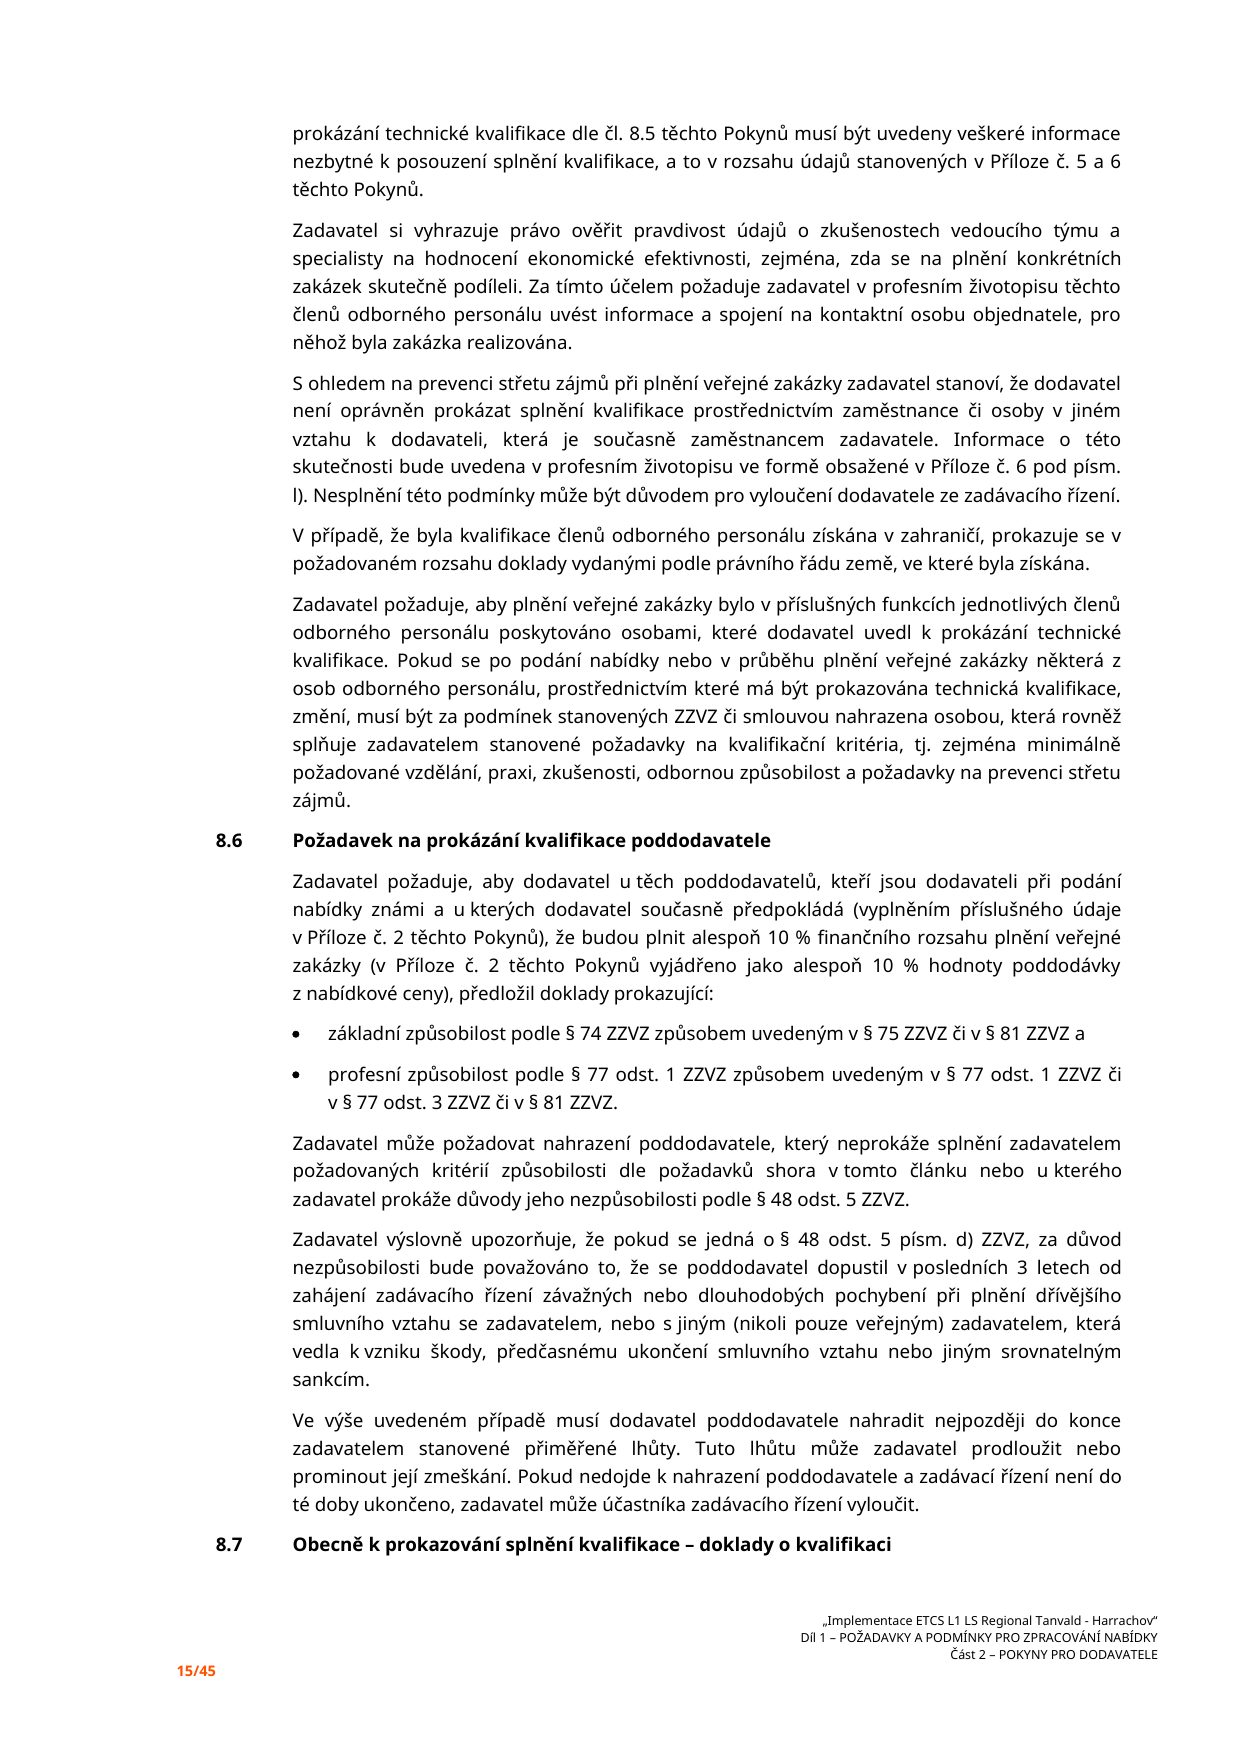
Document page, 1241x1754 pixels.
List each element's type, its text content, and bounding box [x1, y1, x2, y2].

text Zadavatel může požadovat nahrazení poddodavatele, který neprokáže splnění zadavatelem požadovaných kritérií způsobilosti dle požadavků shora v tomto článku nebo u kterého zadavatel prokáže důvody jeho nezpůsobilosti podle § 48 odst. 5 ZZVZ. [292, 1130, 1122, 1211]
text základní způsobilost podle § 74 ZZVZ způsobem uvedeným v § 75 ZZVZ či v § 81 ZZVZ a [292, 1021, 1122, 1046]
text Obecně k prokazování splnění kvalifikace – doklady o kvalifikaci [216, 1532, 1122, 1557]
text Zadavatel požaduje, aby dodavatel u těch poddodavatelů, kteří jsou dodavateli při podání nabídky známi a u kterých dodavatel současně předpokládá (vyplněním příslušného údaje v Příloze č. 2 těchto Pokynů), že budou plnit alespoň 10 % finančního rozsahu plnění veřejné zakázky (v Příloze č. 2 těchto Pokynů vyjádřeno jako alespoň 10 % hodnoty poddodávky z nabídkové ceny), předložil doklady prokazující: [292, 868, 1122, 1006]
text V případě, že byla kvalifikace členů odborného personálu získána v zahraničí, prokazuje se v požadovaném rozsahu doklady vydanými podle právního řádu země, ve které byla získána. [292, 522, 1122, 576]
text Zadavatel si vyhrazuje právo ověřit pravdivost údajů o zkušenostech vedoucího týmu a specialisty na hodnocení ekonomické efektivnosti, zejména, zda se na plnění konkrétních zakázek skutečně podíleli. Za tímto účelem požaduje zadavatel v profesním životopisu těchto členů odborného personálu uvést informace a spojení na kontaktní osobu objednatele, pro něhož byla zakázka realizována. [292, 217, 1122, 355]
text profesní způsobilost podle § 77 odst. 1 ZZVZ způsobem uvedeným v § 77 odst. 1 ZZVZ či v § 77 odst. 3 ZZVZ či v § 81 ZZVZ. [292, 1061, 1122, 1115]
text Požadavek na prokázání kvalifikace poddodavatele [216, 828, 1122, 853]
text Zadavatel výslovně upozorňuje, že pokud se jedná o § 48 odst. 5 písm. d) ZZVZ, za důvod nezpůsobilosti bude považováno to, že se poddodavatel dopustil v posledních 3 letech od zahájení zadávacího řízení závažných nebo dlouhodobých pochybení při plnění dřívějšího smluvního vztahu se zadavatelem, nebo s jiným (nikoli pouze veřejným) zadavatelem, která vedla k vzniku škody, předčasnému ukončení smluvního vztahu nebo jiným srovnatelným sankcím. [292, 1226, 1122, 1392]
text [292, 121, 1122, 202]
text Ve výše uvedeném případě musí dodavatel poddodavatele nahradit nejpozději do konce zadavatelem stanovené přiměřené lhůty. Tuto lhůtu může zadavatel prodloužit nebo prominout její zmeškání. Pokud nedojde k nahrazení poddodavatele a zadávací řízení není do té doby ukončeno, zadavatel může účastníka zadávacího řízení vyloučit. [292, 1407, 1122, 1517]
text S ohledem na prevenci střetu zájmů při plnění veřejné zakázky zadavatel stanoví, že dodavatel není oprávněn prokázat splnění kvalifikace prostřednictvím zaměstnance či osoby v jiném vztahu k dodavateli, která je současně zaměstnancem zadavatele. Informace o této skutečnosti bude uvedena v profesním životopisu ve formě obsažené v Příloze č. 6 pod písm. l). Nesplnění této podmínky může být důvodem pro vyloučení dodavatele ze zadávacího řízení. [292, 370, 1122, 507]
text Zadavatel požaduje, aby plnění veřejné zakázky bylo v příslušných funkcích jednotlivých členů odborného personálu poskytováno osobami, které dodavatel uvedl k prokázání technické kvalifikace. Pokud se po podání nabídky nebo v průběhu plnění veřejné zakázky některá z osob odborného personálu, prostřednictvím které má být prokazována technická kvalifikace, změní, musí být za podmínek stanovených ZZVZ či smlouvou nahrazena osobou, která rovněž splňuje zadavatelem stanovené požadavky na kvalifikační kritéria, tj. zejména minimálně požadované vzdělání, praxi, zkušenosti, odbornou způsobilost a požadavky na prevenci střetu zájmů. [292, 591, 1122, 813]
